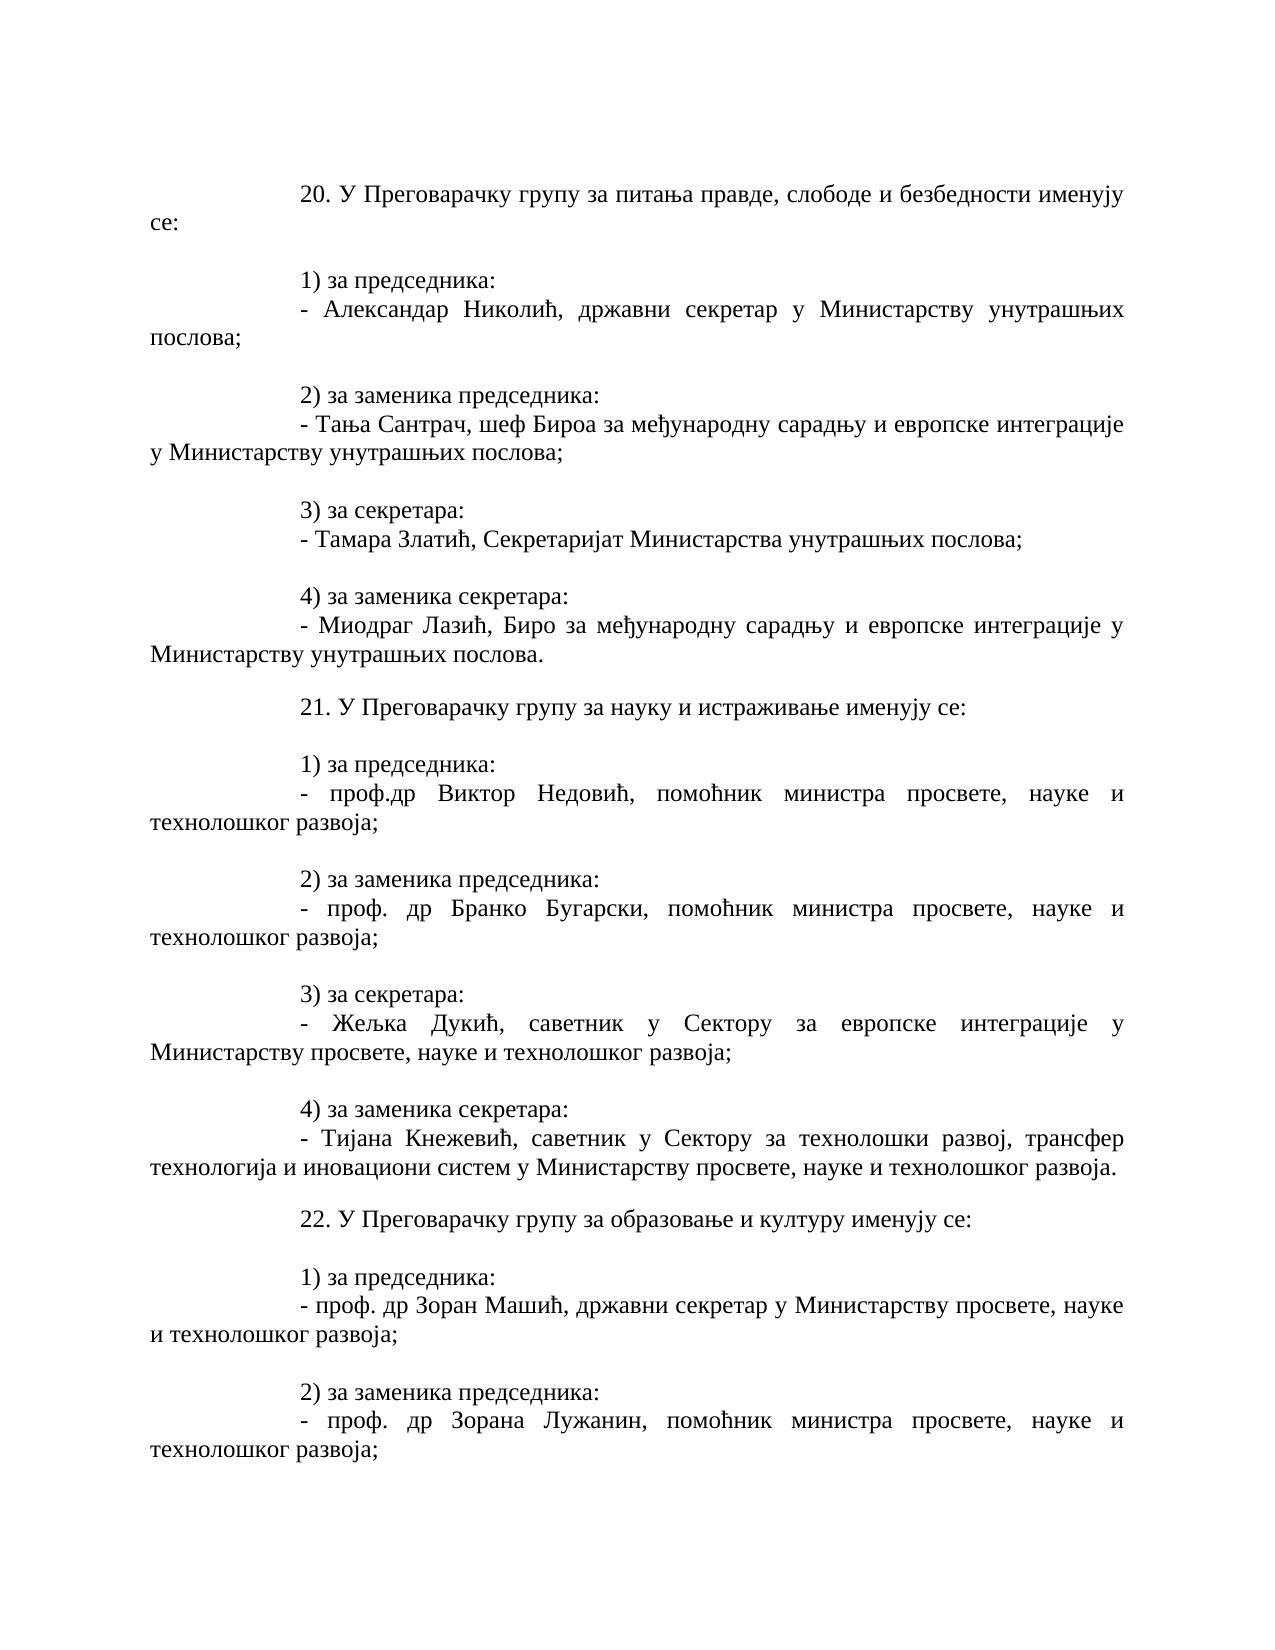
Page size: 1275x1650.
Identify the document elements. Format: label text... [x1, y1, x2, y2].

list 2) за заменика председника: [150, 1377, 1125, 1406]
list - Тамара Златић, Секретаријат Министарства унутрашњих послова; [150, 524, 1125, 552]
list - Тијана Кнежевић, саветник у Сектору за технолошки развој, трансфер технологија и иновациони систем у Министарству просвете, науке и технолошког развоја. [150, 1123, 1125, 1180]
list - Тања Сантрач, шеф Бироа за међународну сарадњу и европске интеграције у Министарству унутрашњих послова; [150, 409, 1125, 466]
list - проф. др Зорана Лужанин, помоћник министра просвете, науке и технолошког развоја; [150, 1406, 1125, 1463]
list 4) за заменикa секретара: [150, 581, 1125, 610]
list 21. У Преговарачку групу за науку и истраживање именују се: [150, 692, 1125, 720]
list 1) за председника: [150, 749, 1125, 778]
list 20. У Преговарачку групу за питања правде, слободе и безбедности именују се: [150, 179, 1125, 236]
list 22. У Преговарачку групу за образовање и културу именују се: [150, 1204, 1125, 1233]
list - Александар Николић, државни секретар у Министарству унутрашњих послова; [150, 294, 1125, 351]
list 3) за секретарa: [150, 979, 1125, 1008]
list 1) за председника: [150, 1262, 1125, 1291]
list - Миодраг Лазић, Биро за међународну сарадњу и европске интеграције у Министарству унутрашњих послова. [150, 610, 1125, 667]
list - проф.др Виктор Недовић, помоћник министра просвете, науке и технолошког развоја; [150, 778, 1125, 835]
list - проф. др Бранко Бугарски, помоћник министра просвете, науке и технолошког развоја; [150, 893, 1125, 950]
list 3) за секретарa: [150, 495, 1125, 524]
list 2) за заменика председника: [150, 864, 1125, 893]
list 2) за заменика председника: [150, 380, 1125, 409]
list 1) за председника: [150, 265, 1125, 294]
list - Жељка Дукић, саветник у Сектору за европске интеграције у Министарству просвете, науке и технолошког развоја; [150, 1008, 1125, 1065]
list - проф. др Зоран Машић, државни секретар у Министарству просвете, науке и технолошког развоја; [150, 1291, 1125, 1348]
list 4) за заменикa секретара: [150, 1094, 1125, 1123]
